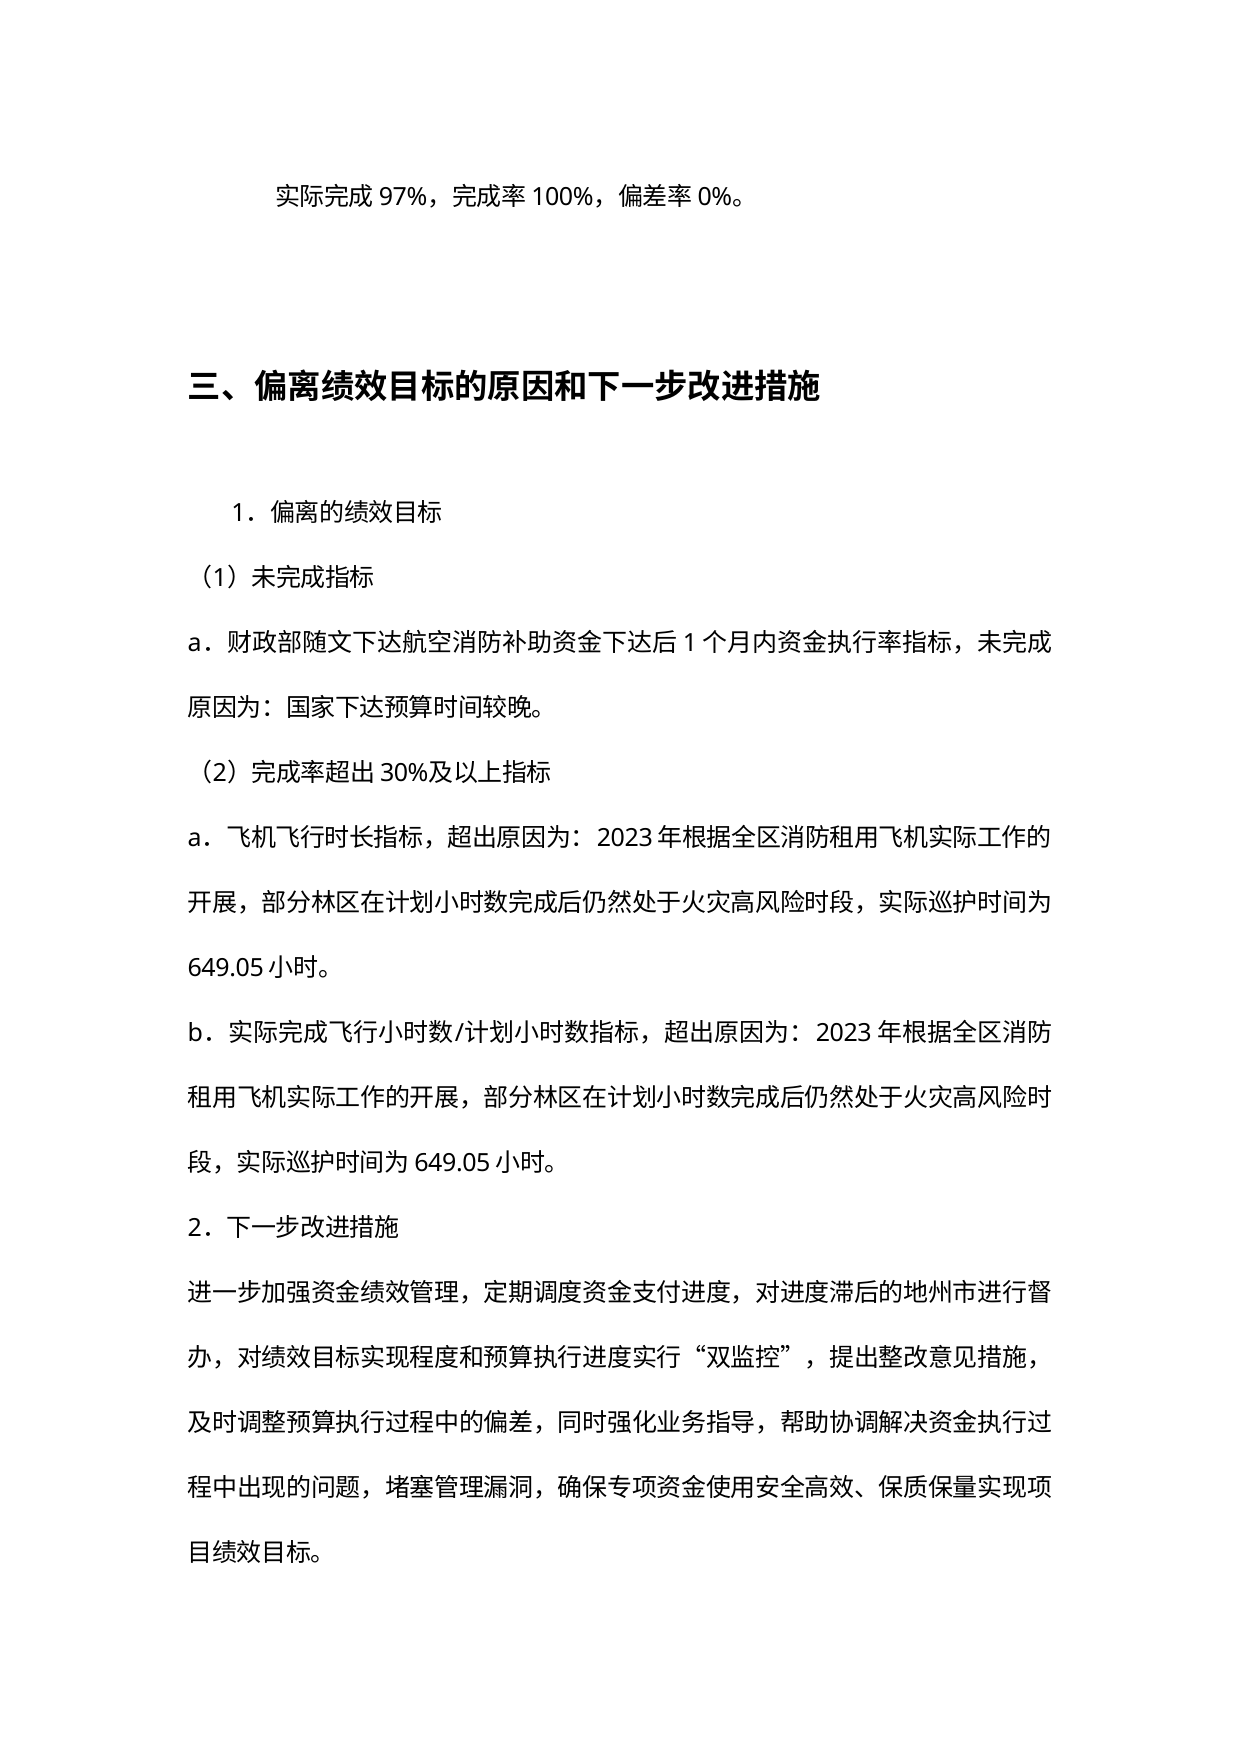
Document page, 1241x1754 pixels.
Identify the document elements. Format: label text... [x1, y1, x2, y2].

subtitle 偏离绩效目标的原因和下一步改进措施 [187, 352, 1053, 417]
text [275, 162, 1053, 227]
text 1．偏离的绩效目标 （1）未完成指标 a．财政部随文下达航空消防补助资金下达后1个月内资金执行率指标，未完成原因为：国家下达预算时间较晚。 （2）完成率超出30%及以上指标 a．飞机飞行时长指标，超出原因为：2023年根据全区消防租用飞机实际工作的开展，部分林区在计划小时数完成后仍然处于火灾高风险时段，实际巡护时间为649.05小时。 b．实际完成飞行小时数/计划小时数指标，超出原因为：2023年根据全区消防租用飞机实际工作的开展，部分林区在计划小时数完成后仍然处于火灾高风险时段，实际巡护时间为649.05小时。 2．下一步改进措施 进一步加强资金绩效管理，定期调度资金支付进度，对进度滞后的地州市进行督办，对绩效目标实现程度和预算执行进度实行“双监控”，提出整改意见措施，及时调整预算执行过程中的偏差，同时强化业务指导，帮助协调解决资金执行过程中出现的问题，堵塞管理漏洞，确保专项资金使用安全高效、保质保量实现项目绩效目标。 [187, 478, 1053, 1583]
